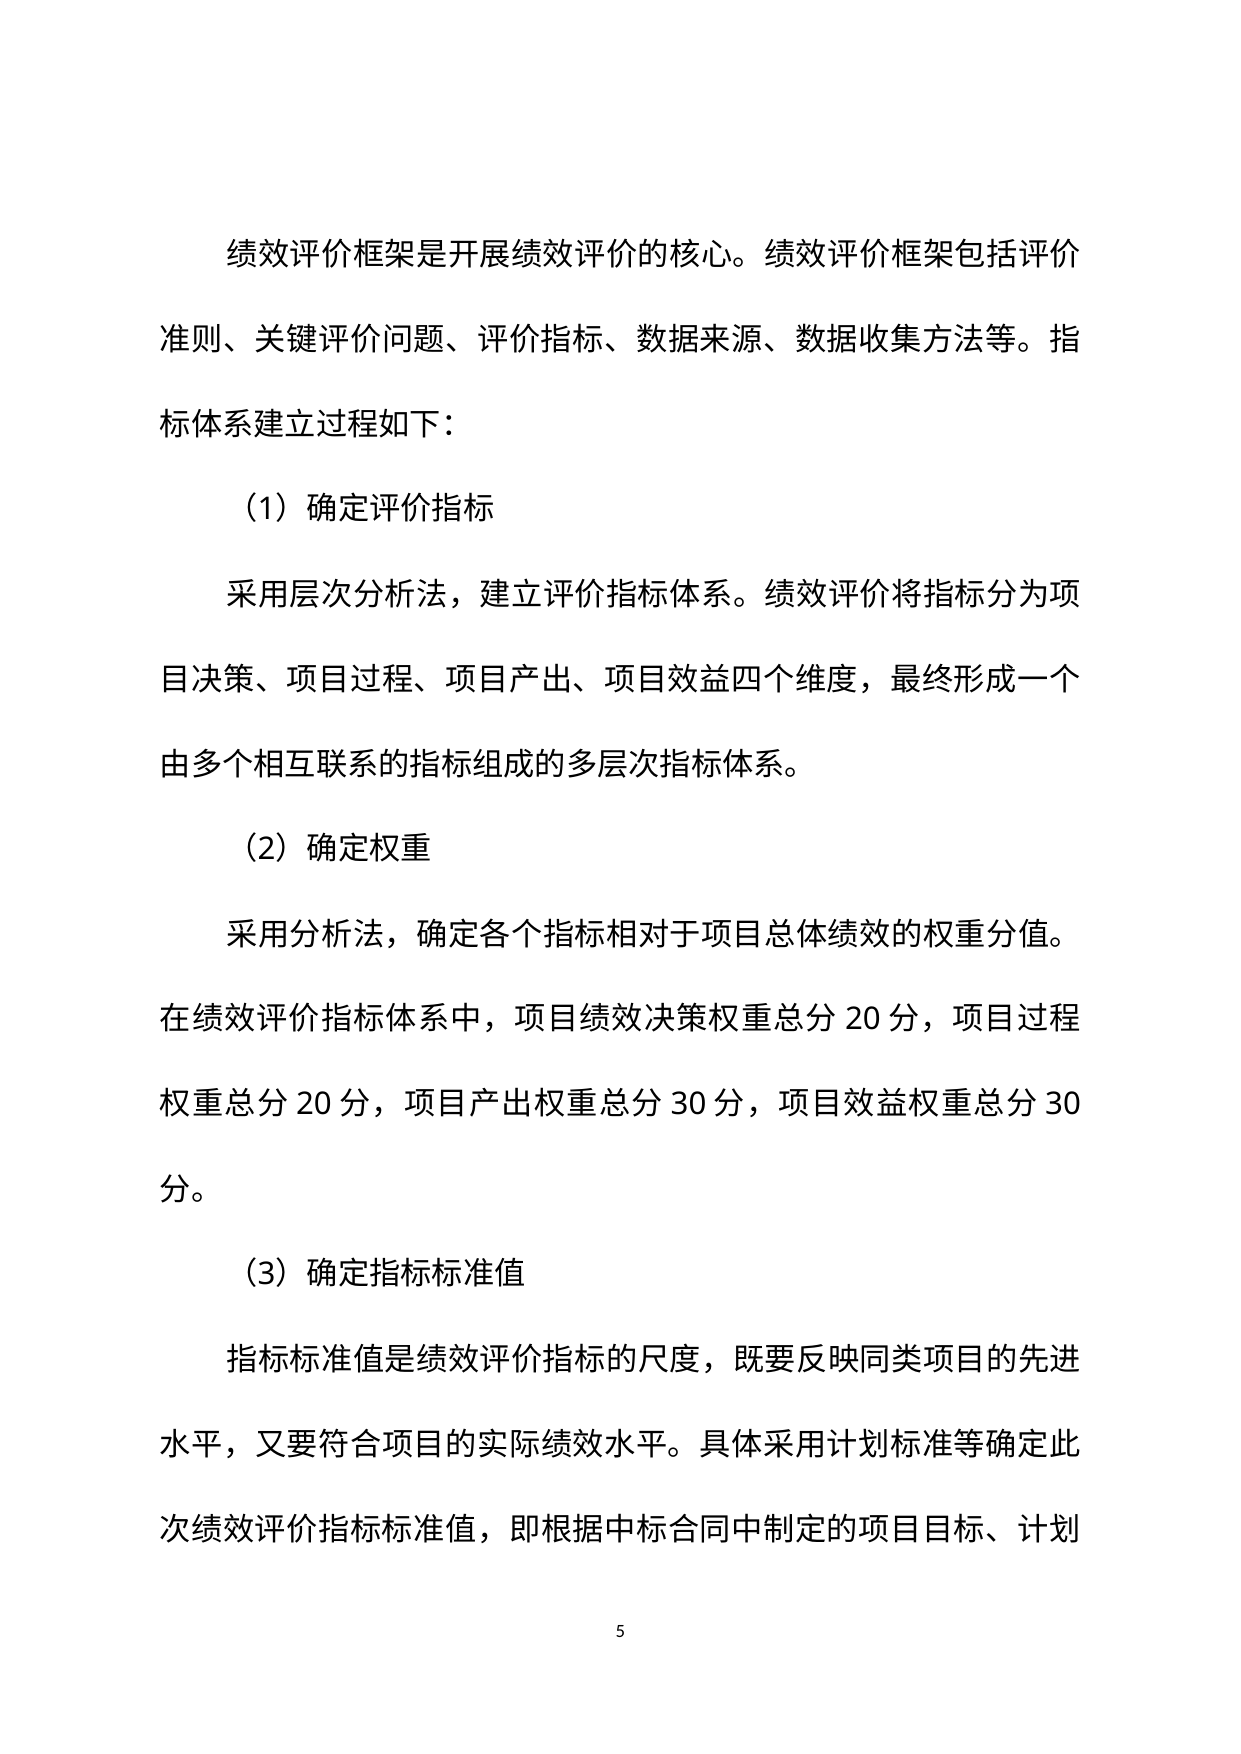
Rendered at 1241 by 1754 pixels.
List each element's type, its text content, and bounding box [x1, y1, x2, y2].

text 采用分析法，确定各个指标相对于项目总体绩效的权重分值。在绩效评价指标体系中，项目绩效决策权重总分20分，项目过程权重总分20分，项目产出权重总分30分，项目效益权重总分30分。 [159, 889, 1081, 1229]
text （3）确定指标标准值 [159, 1229, 1081, 1314]
text （2）确定权重 [159, 804, 1081, 889]
text （1）确定评价指标 [159, 464, 1081, 549]
text 绩效评价框架是开展绩效评价的核心。绩效评价框架包括评价准则、关键评价问题、评价指标、数据来源、数据收集方法等。指标体系建立过程如下： [159, 209, 1081, 464]
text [159, 1314, 1081, 1569]
text 采用层次分析法，建立评价指标体系。绩效评价将指标分为项目决策、项目过程、项目产出、项目效益四个维度，最终形成一个由多个相互联系的指标组成的多层次指标体系。 [159, 549, 1081, 804]
